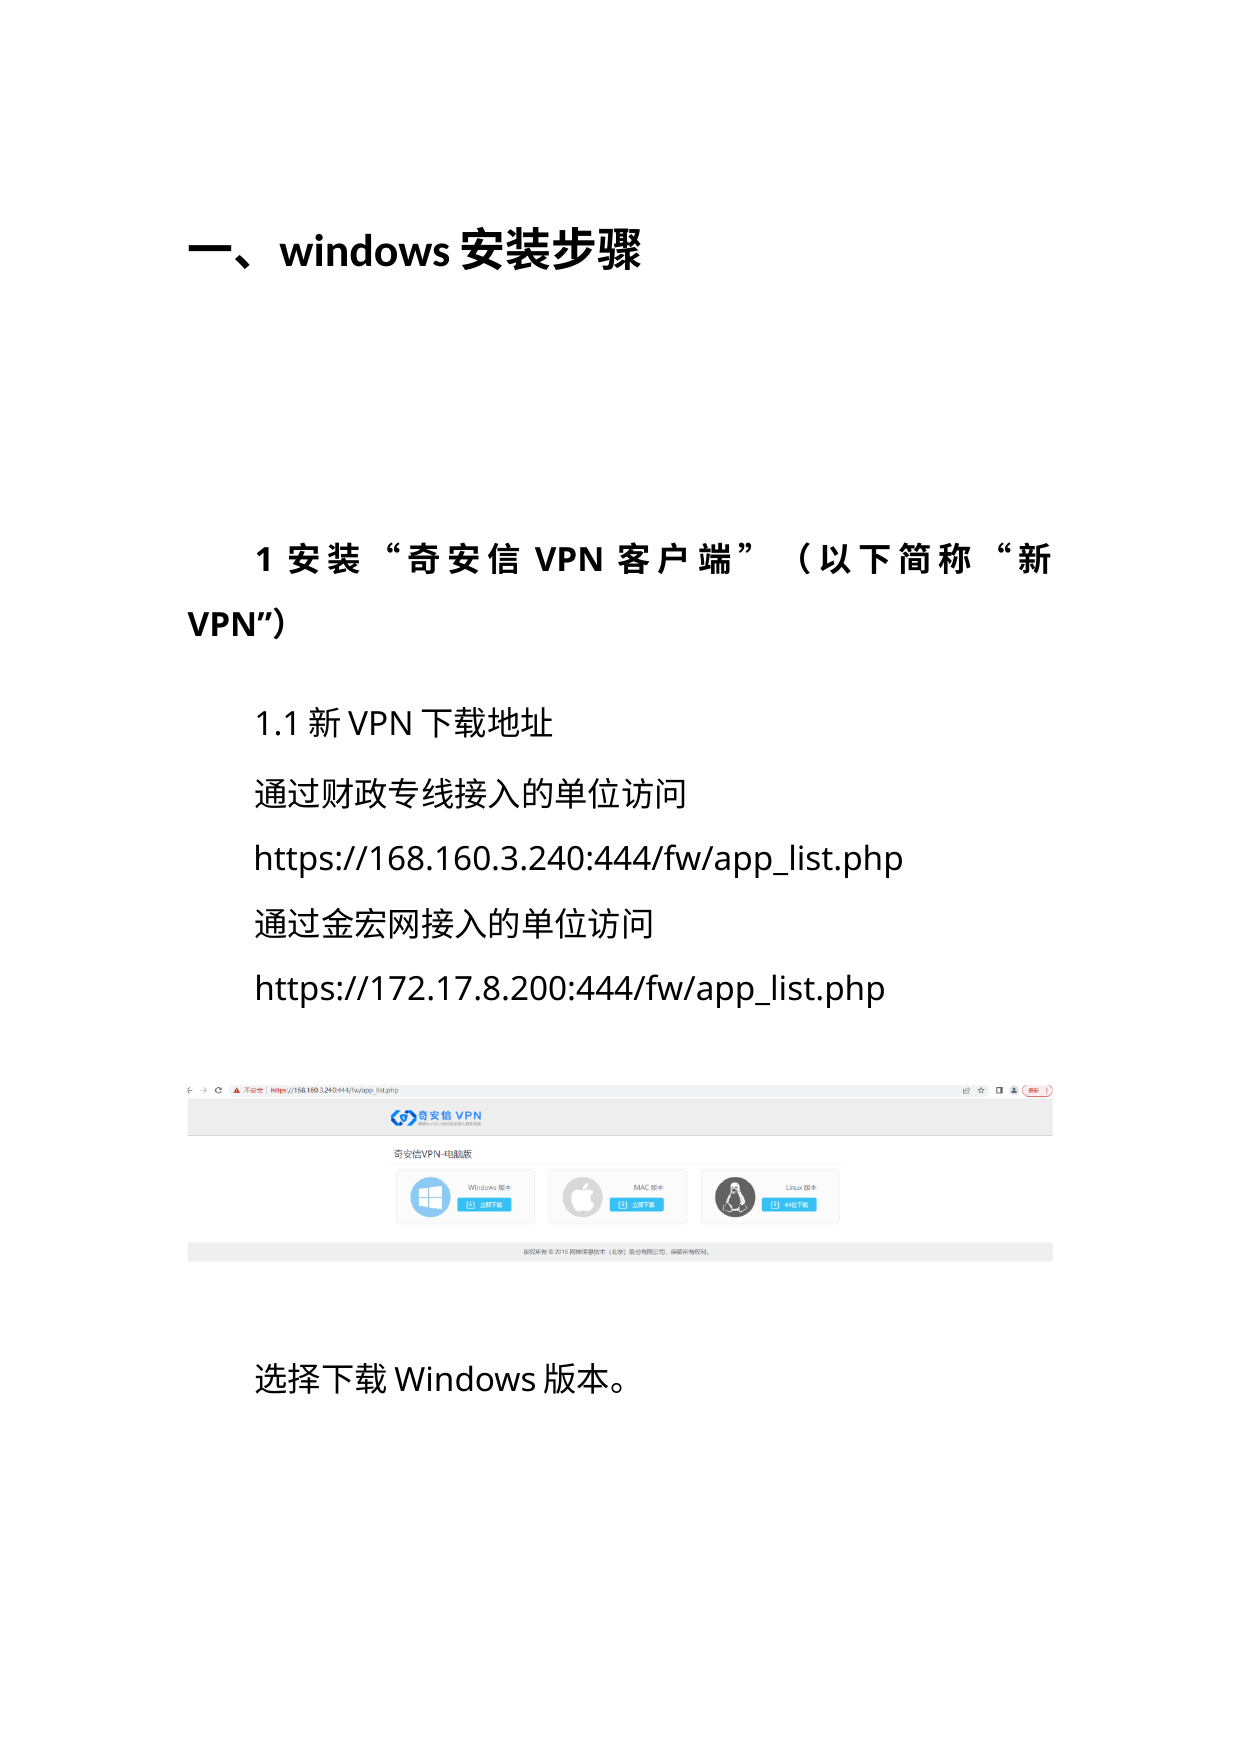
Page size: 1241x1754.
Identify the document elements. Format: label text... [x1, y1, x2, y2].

text 选择下载Windows版本。 [187, 1345, 1053, 1410]
text https://172.17.8.200:444/fw/app_list.php [187, 955, 1053, 1020]
subtitle 1安装“奇安信VPN客户端”（以下简称“新VPN”） [187, 524, 1053, 654]
subtitle 一、windows安装步骤 [187, 197, 1053, 295]
picture [187, 1085, 1053, 1341]
text 通过金宏网接入的单位访问 [187, 890, 1053, 955]
text 通过财政专线接入的单位访问 [187, 760, 1053, 825]
subtitle 1.1新VPN下载地址 [187, 689, 1042, 754]
text https://168.160.3.240:444/fw/app_list.php [187, 825, 1053, 890]
